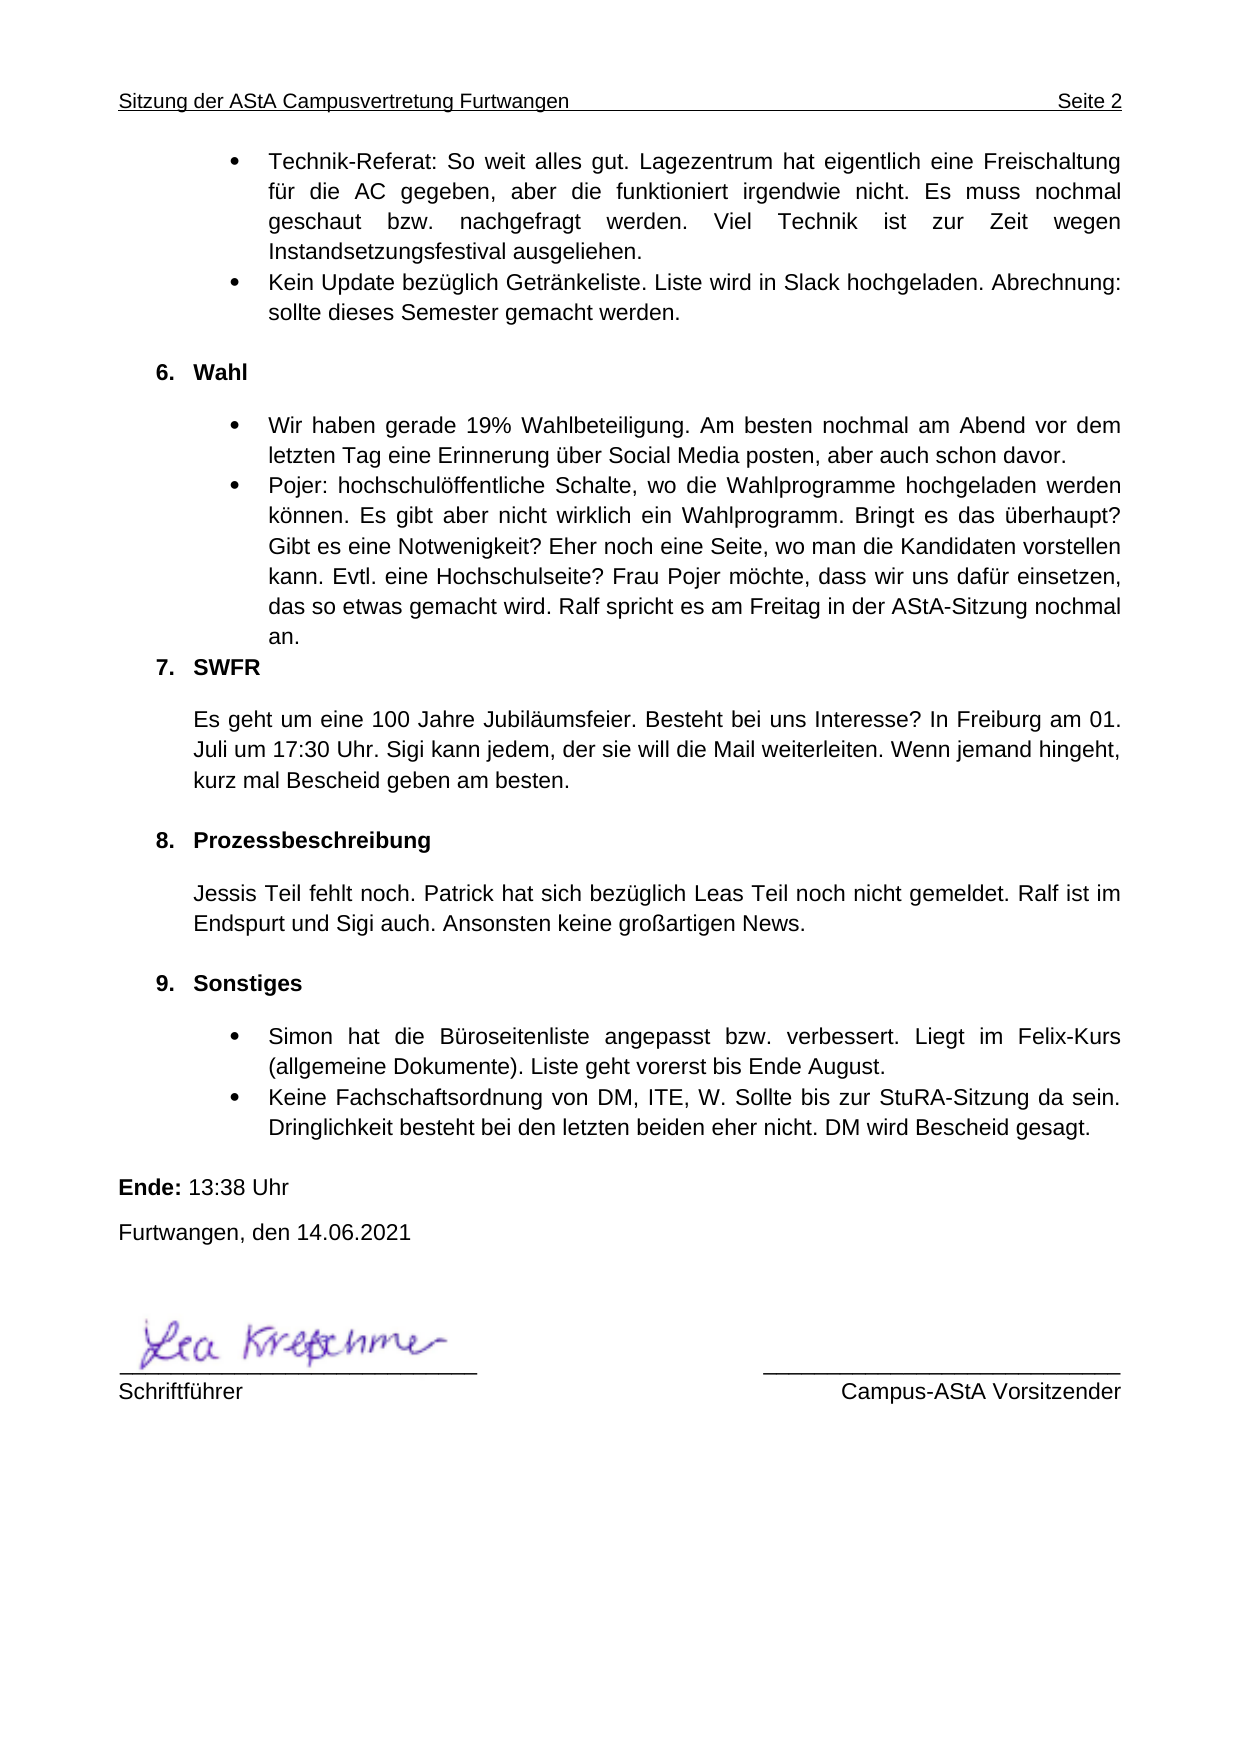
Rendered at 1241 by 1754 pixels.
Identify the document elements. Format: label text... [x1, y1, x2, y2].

list Technik-Referat: So weit alles gut. Lagezentrum hat eigentlich eine Freischaltung für die AC gegeben, aber die funktioniert irgendwie nicht. Es muss nochmal geschaut bzw. nachgefragt werden. Viel Technik ist zur Zeit wegen Instandsetzungsfestival ausgeliehen. [231, 148, 1122, 265]
list Pojer: hochschulöffentliche Schalte, wo die Wahlprogramme hochgeladen werden können. Es gibt aber nicht wirklich ein Wahlprogramm. Bringt es das überhaupt? Gibt es eine Notwenigkeit? Eher noch eine Seite, wo man die Kandidaten vorstellen kann. Evtl. eine Hochschulseite? Frau Pojer möchte, dass wir uns dafür einsetzen, das so etwas gemacht wird. Ralf spricht es am Freitag in der AStA-Sitzung nochmal an. [231, 472, 1122, 650]
list Sonstiges [156, 970, 1122, 997]
text Es geht um eine 100 Jahre Jubiläumsfeier. Besteht bei uns Interesse? In Freiburg am 01. Juli um 17:30 Uhr. Sigi kann jedem, der sie will die Mail weiterleiten. Wenn jemand hingeht, kurz mal Bescheid geben am besten. [193, 706, 1122, 793]
list Prozessbeschreibung [156, 827, 1122, 853]
list Kein Update bezüglich Getränkeliste. Liste wird in Slack hochgeladen. Abrechnung: sollte dieses Semester gemacht werden. [231, 268, 1122, 325]
text Ende: 13:38 Uhr [118, 1174, 1122, 1201]
picture [125, 1296, 455, 1349]
list Simon hat die Büroseitenliste angepasst bzw. verbessert. Liegt im Felix-Kurs (allgemeine Dokumente). Liste geht vorerst bis Ende August. [231, 1023, 1122, 1080]
list Keine Fachschaftsordnung von DM, ITE, W. Sollte bis zur StuRA-Sitzung da sein. Dringlichkeit besteht bei den letzten beiden eher nicht. DM wird Bescheid gesagt. [231, 1083, 1122, 1140]
list Wir haben gerade 19% Wahlbeteiligung. Am besten nochmal am Abend vor dem letzten Tag eine Erinnerung über Social Media posten, aber auch schon davor. [231, 412, 1122, 468]
list Wahl [156, 359, 1122, 386]
list SWFR [156, 653, 1122, 680]
text ____________________________ ____________________________ Schriftführer Campus-AStA Vorsitzender [118, 1349, 1122, 1404]
text Jessis Teil fehlt noch. Patrick hat sich bezüglich Leas Teil noch nicht gemeldet. Ralf ist im Endspurt und Sigi auch. Ansonsten keine großartigen News. [193, 880, 1122, 936]
text Furtwangen, den 14.06.2021 [118, 1219, 1122, 1246]
